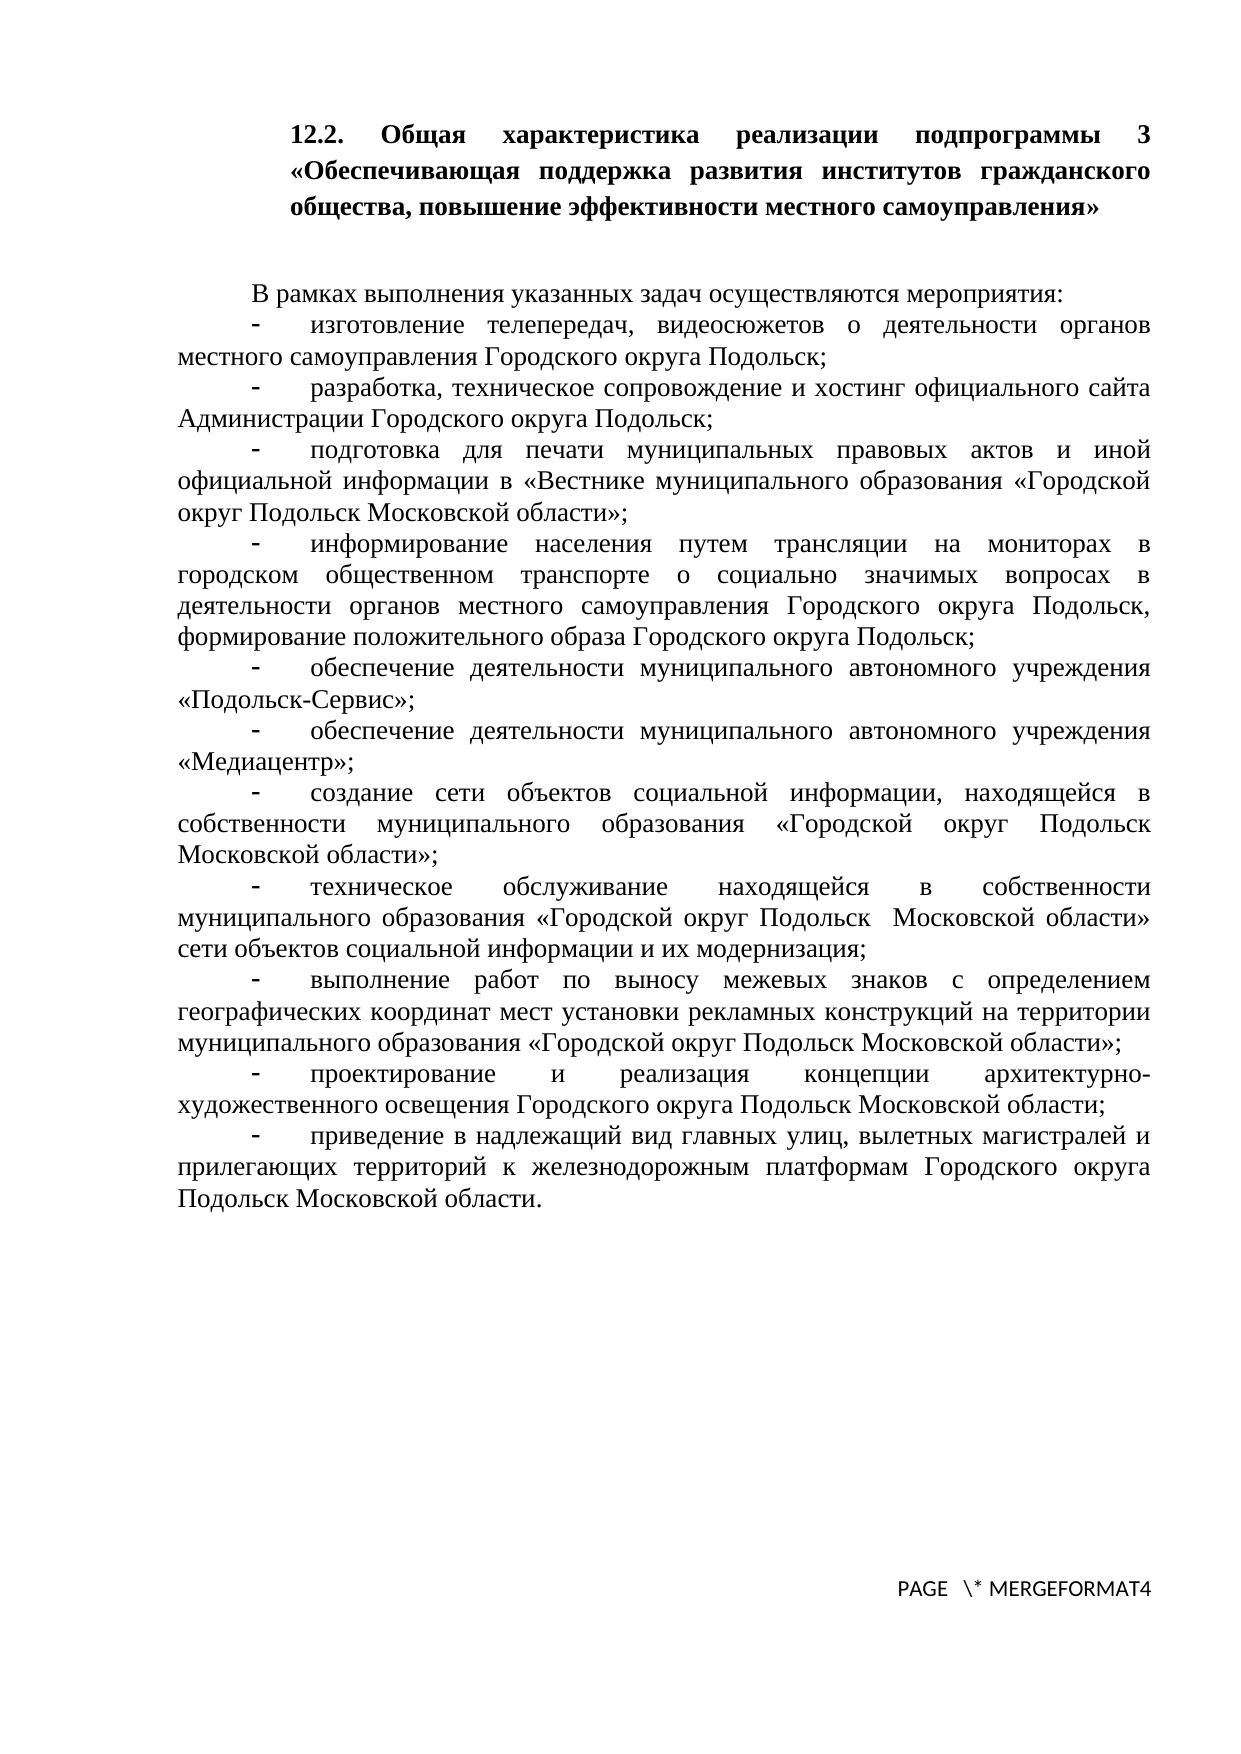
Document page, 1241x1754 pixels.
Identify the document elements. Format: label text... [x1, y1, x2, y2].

list изготовление телепередач, видеосюжетов о деятельности органов местного самоуправления Городского округа Подольск; [177, 308, 1152, 371]
list В рамках выполнения указанных задач осуществляются мероприятия: [177, 277, 1152, 308]
list подготовка для печати муниципальных правовых актов и иной официальной информации в «Вестнике муниципального образования «Городской округ Подольск Московской области»; [177, 433, 1152, 527]
list создание сети объектов социальной информации, находящейся в собственности муниципального образования «Городской округ Подольск Московской области»; [177, 776, 1152, 870]
list техническое обслуживание находящейся в собственности муниципального образования «Городской округ Подольск Московской области» сети объектов социальной информации и их модернизация; [177, 870, 1152, 963]
list информирование населения путем трансляции на мониторах в городском общественном транспорте о социально значимых вопросах в деятельности органов местного самоуправления Городского округа Подольск, формирование положительного образа Городского округа Подольск; [177, 527, 1152, 651]
list проектирование и реализация концепции архитектурно-художественного освещения Городского округа Подольск Московской области; [177, 1057, 1152, 1119]
list приведение в надлежащий вид главных улиц, вылетных магистралей и прилегающих территорий к железнодорожным платформам Городского округа Подольск Московской области. [177, 1119, 1152, 1213]
list выполнение работ по выносу межевых знаков с определением географических координат мест установки рекламных конструкций на территории муниципального образования «Городской округ Подольск Московской области»; [177, 963, 1152, 1057]
text 12.2. Общая характеристика реализации подпрограммы 3 «Обеспечивающая поддержка развития институтов гражданского общества, повышение эффективности местного самоуправления» [290, 118, 1152, 221]
list обеспечение деятельности муниципального автономного учреждения «Медиацентр»; [177, 714, 1152, 776]
list обеспечение деятельности муниципального автономного учреждения «Подольск-Сервис»; [177, 651, 1152, 714]
list разработка, техническое сопровождение и хостинг официального сайта Администрации Городского округа Подольск; [177, 371, 1152, 433]
